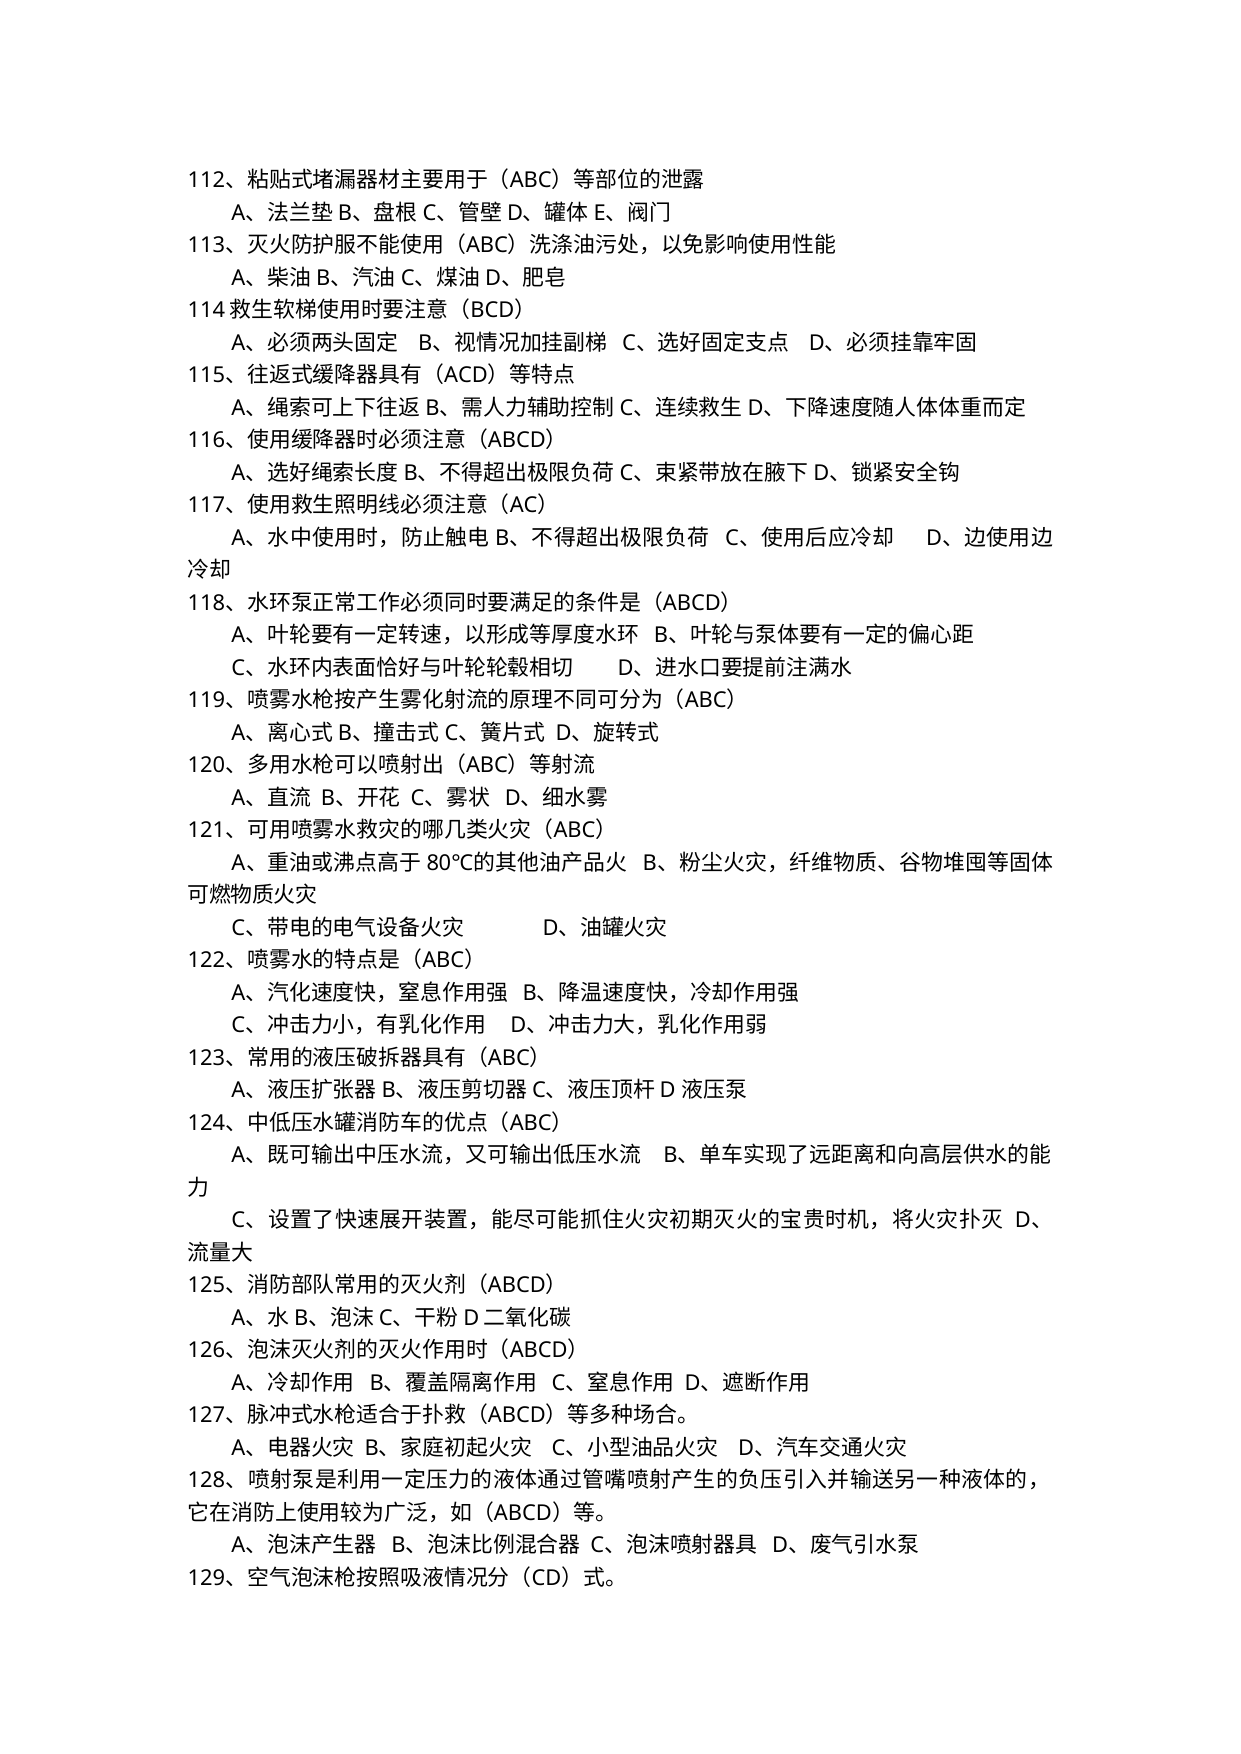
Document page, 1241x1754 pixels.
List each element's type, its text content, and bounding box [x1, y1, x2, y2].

text 121、可用喷雾水救灾的哪几类火灾（ABC） [187, 812, 1053, 844]
text C、带电的电气设备火灾 D、油罐火灾 [187, 909, 1053, 942]
text A、绳索可上下往返 B、需人力辅助控制 C、连续救生 D、下降速度随人体体重而定 [187, 389, 1053, 422]
text 119、喷雾水枪按产生雾化射流的原理不同可分为（ABC） [187, 682, 1053, 714]
text 125、消防部队常用的灭火剂（ABCD） [187, 1267, 1053, 1299]
text 129、空气泡沫枪按照吸液情况分（CD）式。 [187, 1559, 1053, 1592]
text A、重油或沸点高于80℃的其他油产品火 B、粉尘火灾，纤维物质、谷物堆囤等固体可燃物质火灾 [187, 844, 1053, 909]
text 116、使用缓降器时必须注意（ABCD） [187, 422, 1053, 454]
text 122、喷雾水的特点是（ABC） [187, 942, 1053, 974]
text A、液压扩张器 B、液压剪切器 C、液压顶杆D 液压泵 [187, 1072, 1053, 1104]
text 118、水环泵正常工作必须同时要满足的条件是（ABCD） [187, 584, 1053, 617]
text 120、多用水枪可以喷射出（ABC）等射流 [187, 747, 1053, 779]
text 115、往返式缓降器具有（ACD）等特点 [187, 357, 1053, 389]
text 124、中低压水罐消防车的优点（ABC） [187, 1104, 1053, 1137]
text A、离心式 B、撞击式 C、簧片式 D、旋转式 [187, 714, 1053, 747]
text C、冲击力小，有乳化作用 D、冲击力大，乳化作用弱 [187, 1007, 1053, 1039]
text A、电器火灾 B、家庭初起火灾 C、小型油品火灾 D、汽车交通火灾 [187, 1429, 1053, 1462]
text A、汽化速度快，窒息作用强 B、降温速度快，冷却作用强 [187, 974, 1053, 1007]
text 112、粘贴式堵漏器材主要用于（ABC）等部位的泄露 [187, 162, 1053, 194]
text A、泡沫产生器 B、泡沫比例混合器 C、泡沫喷射器具 D、废气引水泵 [187, 1527, 1053, 1559]
text 123、常用的液压破拆器具有（ABC） [187, 1039, 1053, 1072]
text A、冷却作用 B、覆盖隔离作用 C、窒息作用 D、遮断作用 [187, 1364, 1053, 1397]
text C、设置了快速展开装置，能尽可能抓住火灾初期灭火的宝贵时机，将火灾扑灭 D、流量大 [187, 1202, 1053, 1267]
text 114救生软梯使用时要注意（BCD） [187, 292, 1053, 324]
text A、既可输出中压水流，又可输出低压水流 B、单车实现了远距离和向高层供水的能力 [187, 1137, 1053, 1202]
text A、选好绳索长度 B、不得超出极限负荷 C、束紧带放在腋下 D、锁紧安全钩 [187, 454, 1053, 487]
text A、柴油 B、汽油 C、煤油 D、肥皂 [187, 259, 1053, 292]
text A、必须两头固定 B、视情况加挂副梯 C、选好固定支点 D、必须挂靠牢固 [187, 324, 1053, 357]
text 117、使用救生照明线必须注意（AC） [187, 487, 1053, 519]
text A、法兰垫 B、盘根 C、管壁 D、罐体 E、阀门 [187, 194, 1053, 227]
text 127、脉冲式水枪适合于扑救（ABCD）等多种场合。 [187, 1397, 1053, 1429]
text A、水 B、泡沫 C、干粉 D二氧化碳 [187, 1299, 1053, 1332]
text 113、灭火防护服不能使用（ABC）洗涤油污处，以免影响使用性能 [187, 227, 1053, 259]
text A、水中使用时，防止触电 B、不得超出极限负荷 C、使用后应冷却 D、边使用边冷却 [187, 519, 1053, 584]
text A、叶轮要有一定转速，以形成等厚度水环 B、叶轮与泵体要有一定的偏心距 [187, 617, 1053, 649]
text 126、泡沫灭火剂的灭火作用时（ABCD） [187, 1332, 1053, 1364]
text A、直流 B、开花 C、雾状 D、细水雾 [187, 779, 1053, 812]
text 128、喷射泵是利用一定压力的液体通过管嘴喷射产生的负压引入并输送另一种液体的，它在消防上使用较为广泛，如（ABCD）等。 [187, 1462, 1053, 1527]
text C、水环内表面恰好与叶轮轮毂相切 D、进水口要提前注满水 [187, 649, 1053, 682]
